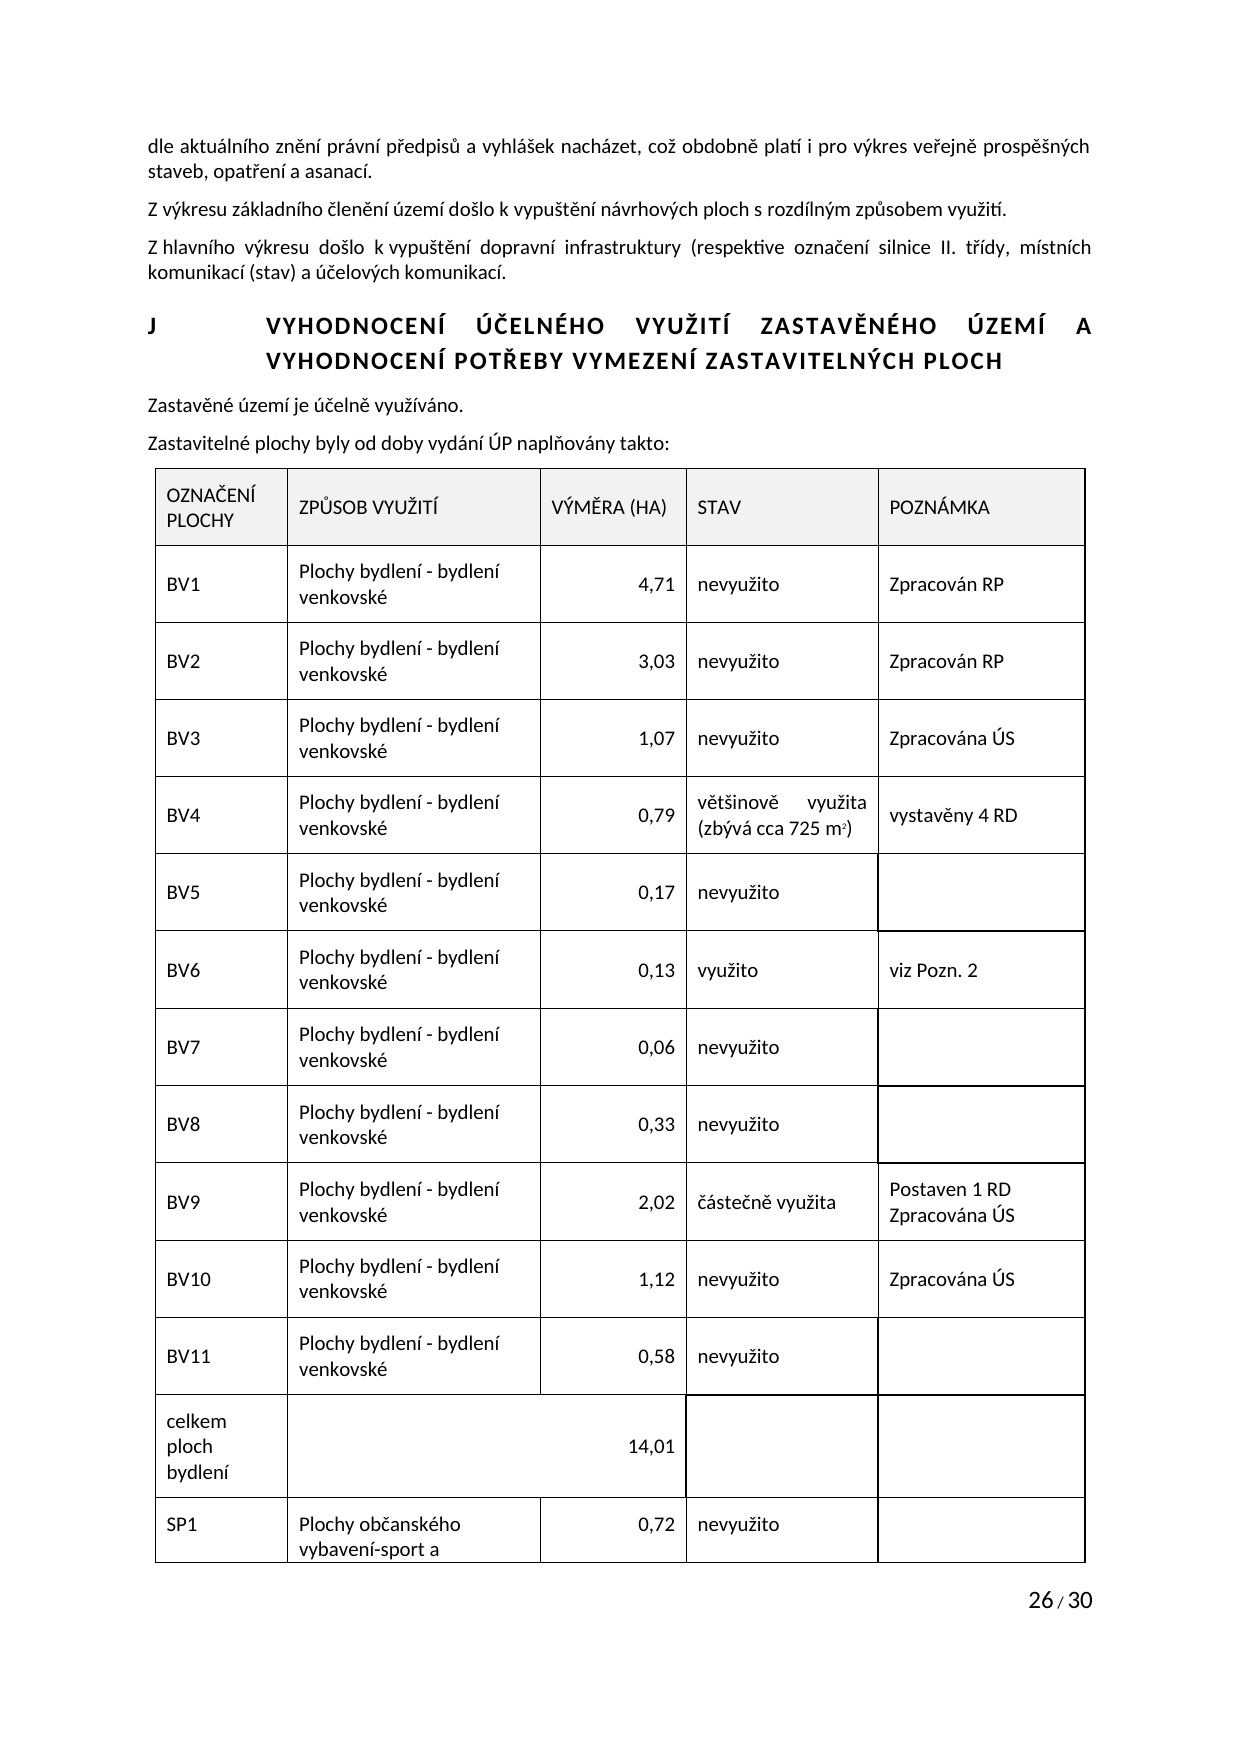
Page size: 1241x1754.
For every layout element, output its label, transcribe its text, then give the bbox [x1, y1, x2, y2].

table_cell Plochy bydlení - bydlení venkovské [288, 1318, 540, 1394]
table_cell viz Pozn. 2 [879, 932, 1084, 1007]
table_cell 3,03 [541, 623, 686, 699]
table_cell nevyužito [687, 1498, 877, 1562]
table_header POZNÁMKA [879, 469, 1084, 545]
table_cell nevyužito [687, 1009, 877, 1085]
table_cell nevyužito [687, 700, 878, 776]
table_cell částečně využita [687, 1163, 878, 1240]
table_cell Plochy bydlení - bydlení venkovské [288, 1009, 540, 1085]
table_header OZNAČENÍ PLOCHY [156, 469, 287, 545]
table_cell 0,17 [541, 854, 686, 930]
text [148, 133, 1092, 184]
table_cell 0,72 [541, 1498, 686, 1562]
table_cell Plochy bydlení - bydlení venkovské [288, 623, 540, 699]
table_header ZPŮSOB VYUŽITÍ [288, 469, 540, 545]
table_cell nevyužito [687, 546, 878, 622]
text Vyhodnocení účelného využití zastavěného území a vyhodnocení potřeby vymezení zastavitelných ploch [148, 310, 1092, 376]
table_cell 1,12 [541, 1241, 686, 1317]
table_cell [687, 1396, 877, 1497]
table_cell většinově využita (zbývá cca 725 m2) [687, 777, 878, 853]
table_cell 0,33 [541, 1086, 686, 1162]
table_cell [879, 1498, 1084, 1562]
table_cell Postaven 1 RD Zpracována ÚS [879, 1164, 1084, 1240]
table_cell BV8 [156, 1086, 287, 1162]
table_cell nevyužito [687, 1318, 877, 1394]
table_cell Zpracována ÚS [879, 700, 1084, 776]
table_cell [879, 1318, 1084, 1394]
table_cell 14,01 [288, 1395, 685, 1497]
table_header STAV [687, 469, 878, 545]
table_cell Zpracován RP [879, 546, 1084, 622]
table_cell BV3 [156, 700, 287, 776]
table_cell Plochy bydlení - bydlení venkovské [288, 854, 540, 930]
table_cell BV11 [156, 1318, 287, 1394]
table_cell celkem ploch bydlení [156, 1395, 287, 1497]
table_cell 0,79 [541, 777, 686, 853]
table_cell [879, 1009, 1084, 1085]
table_header VÝMĚRA (HA) [541, 469, 686, 545]
table_cell Plochy bydlení - bydlení venkovské [288, 546, 540, 622]
table_cell nevyužito [687, 1241, 878, 1317]
table_cell 4,71 [541, 546, 686, 622]
text Z hlavního výkresu došlo k vypuštění dopravní infrastruktury (respektive označení silnice II. třídy, místních komunikací (stav) a účelových komunikací. [148, 234, 1092, 285]
table_cell [879, 1087, 1084, 1162]
table_cell BV6 [156, 931, 287, 1007]
table_cell BV5 [156, 854, 287, 930]
table_cell využito [687, 931, 878, 1007]
table_cell nevyužito [687, 623, 878, 699]
table_cell nevyužito [687, 854, 877, 930]
table_cell Plochy bydlení - bydlení venkovské [288, 700, 540, 776]
table_cell Plochy bydlení - bydlení venkovské [288, 1241, 540, 1317]
table_cell [879, 1396, 1084, 1497]
table_cell BV2 [156, 623, 287, 699]
table_cell vystavěny 4 RD [879, 777, 1084, 853]
table_cell 1,07 [541, 700, 686, 776]
table_cell Zpracován RP [879, 623, 1084, 699]
table_cell [879, 854, 1084, 930]
table_cell BV7 [156, 1009, 287, 1085]
table_cell BV9 [156, 1163, 287, 1240]
text Zastavěné území je účelně využíváno. [148, 392, 1092, 418]
table_cell BV1 [156, 546, 287, 622]
table_cell SP1 [156, 1498, 287, 1562]
table_cell BV4 [156, 777, 287, 853]
table_cell 0,06 [541, 1009, 686, 1085]
table_cell BV10 [156, 1241, 287, 1317]
text Z výkresu základního členění území došlo k vypuštění návrhových ploch s rozdílným způsobem využití. [148, 196, 1092, 222]
table_cell Plochy bydlení - bydlení venkovské [288, 1163, 540, 1240]
table_cell Plochy bydlení - bydlení venkovské [288, 931, 540, 1007]
table_cell 2,02 [541, 1163, 686, 1240]
table_cell Plochy bydlení - bydlení venkovské [288, 777, 540, 853]
table_cell Zpracována ÚS [879, 1241, 1084, 1317]
table_cell nevyužito [687, 1086, 877, 1162]
text Zastavitelné plochy byly od doby vydání ÚP naplňovány takto: [148, 430, 1092, 456]
table_cell Plochy bydlení - bydlení venkovské [288, 1086, 540, 1162]
table_cell 0,58 [541, 1318, 686, 1394]
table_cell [288, 1498, 540, 1562]
table_cell 0,13 [541, 931, 686, 1007]
